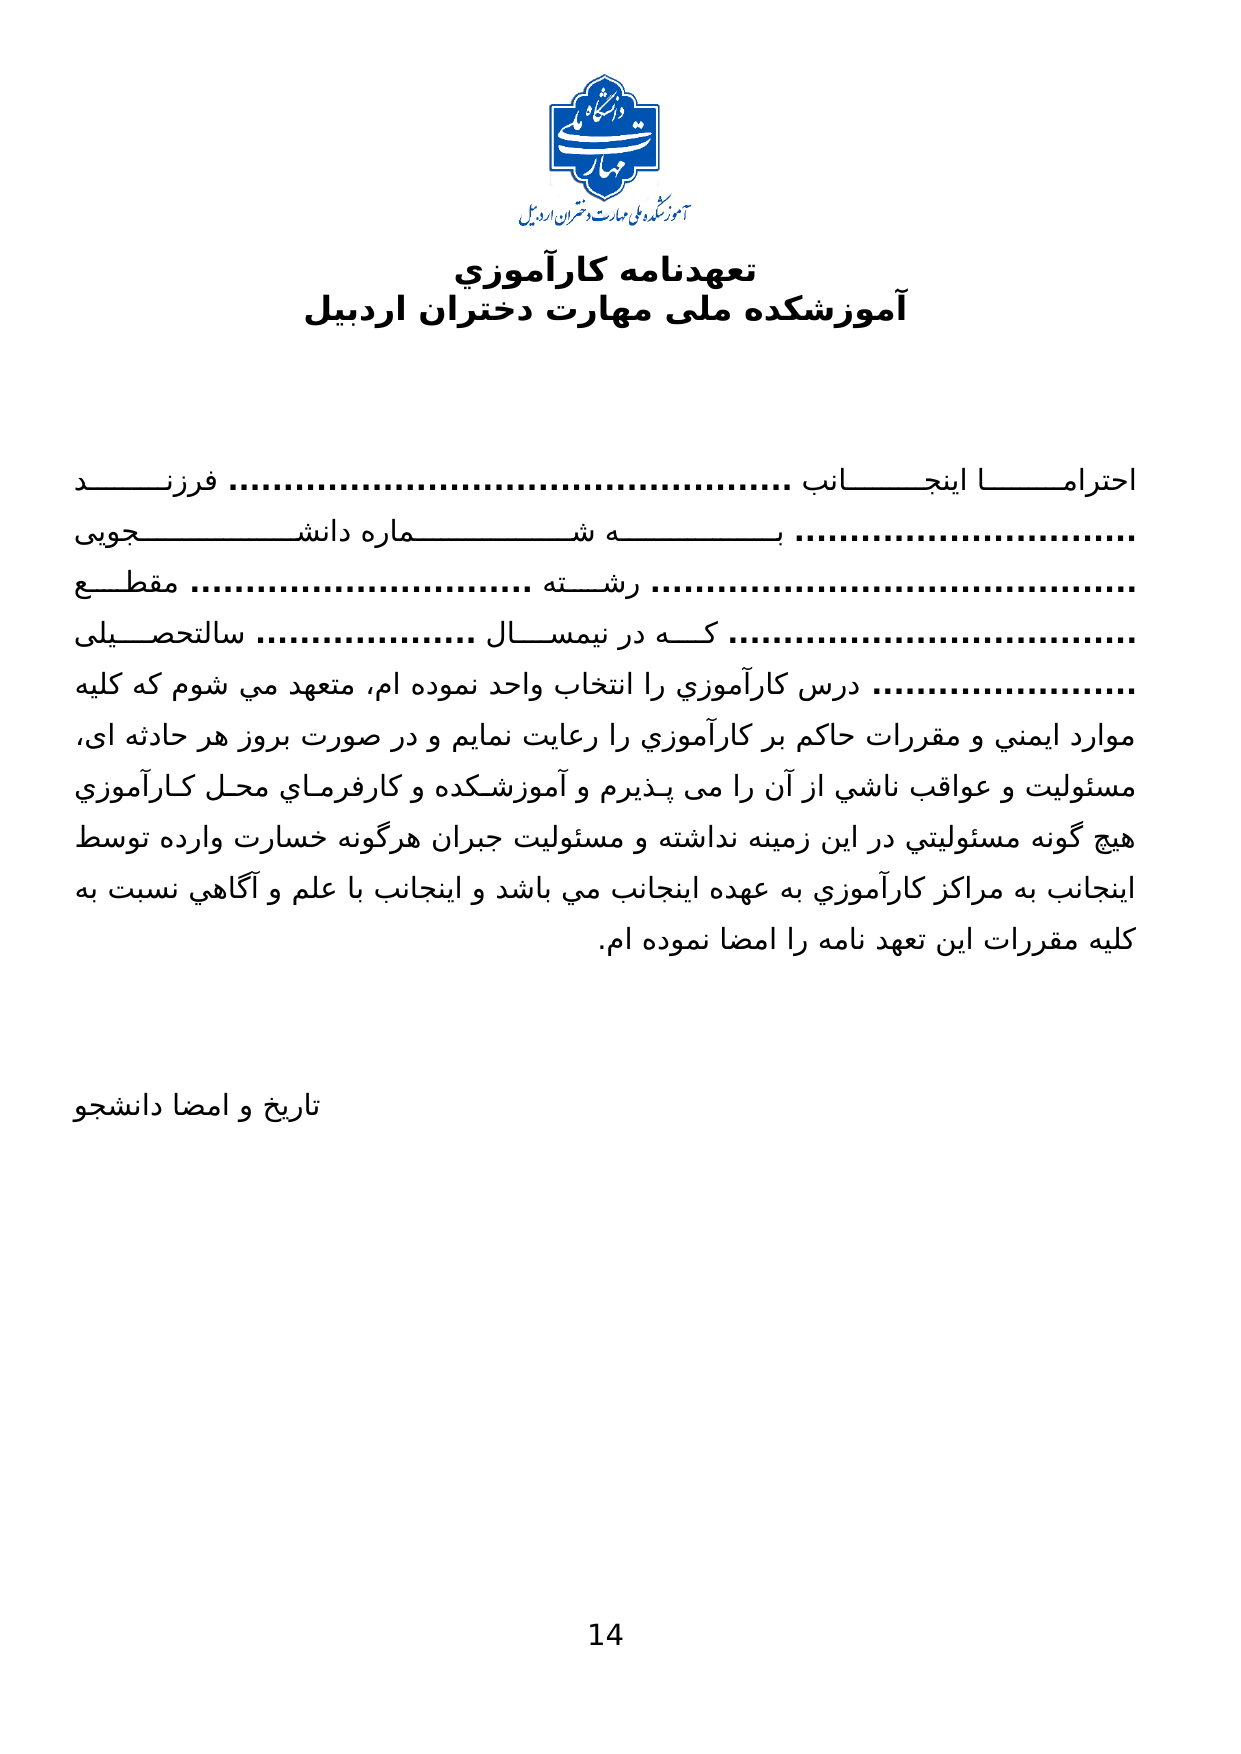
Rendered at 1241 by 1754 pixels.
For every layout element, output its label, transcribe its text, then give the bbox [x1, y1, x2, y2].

text تعهدنامه كارآموزي [74, 251, 1137, 289]
picture [519, 73, 692, 226]
text تاريخ و امضا دانشجو [74, 1088, 1137, 1122]
text احتراما اينجانب ................................................... فرزند ............................... به شماره دانشجویی ............................................ رشته ............................... مقطع ..................................... كه در نيمسال .................... سالتحصیلی ........................ درس كارآموزي را انتخاب واحد نموده ام، متعهد مي شوم كه كليه موارد ايمني و مقررات حاكم بر كارآموزي را رعايت نمايم و در صورت بروز هر حادثه ای، مسئوليت و عواقب ناشي از آن را می پذیرم و آموزشكده و كارفرماي محل كارآموزي هيچ گونه مسئوليتي در اين زمينه نداشته و مسئوليت جبران هرگونه خسارت وارده توسط اينجانب به مراكز كارآموزي به عهده اينجانب مي باشد و اينجانب با علم و آگاهي نسبت به كليه مقررات اين تعهد نامه را امضا نموده ام. [74, 463, 1137, 956]
text آموزشكده ملی مهارت دختران اردبیل [74, 289, 1137, 328]
